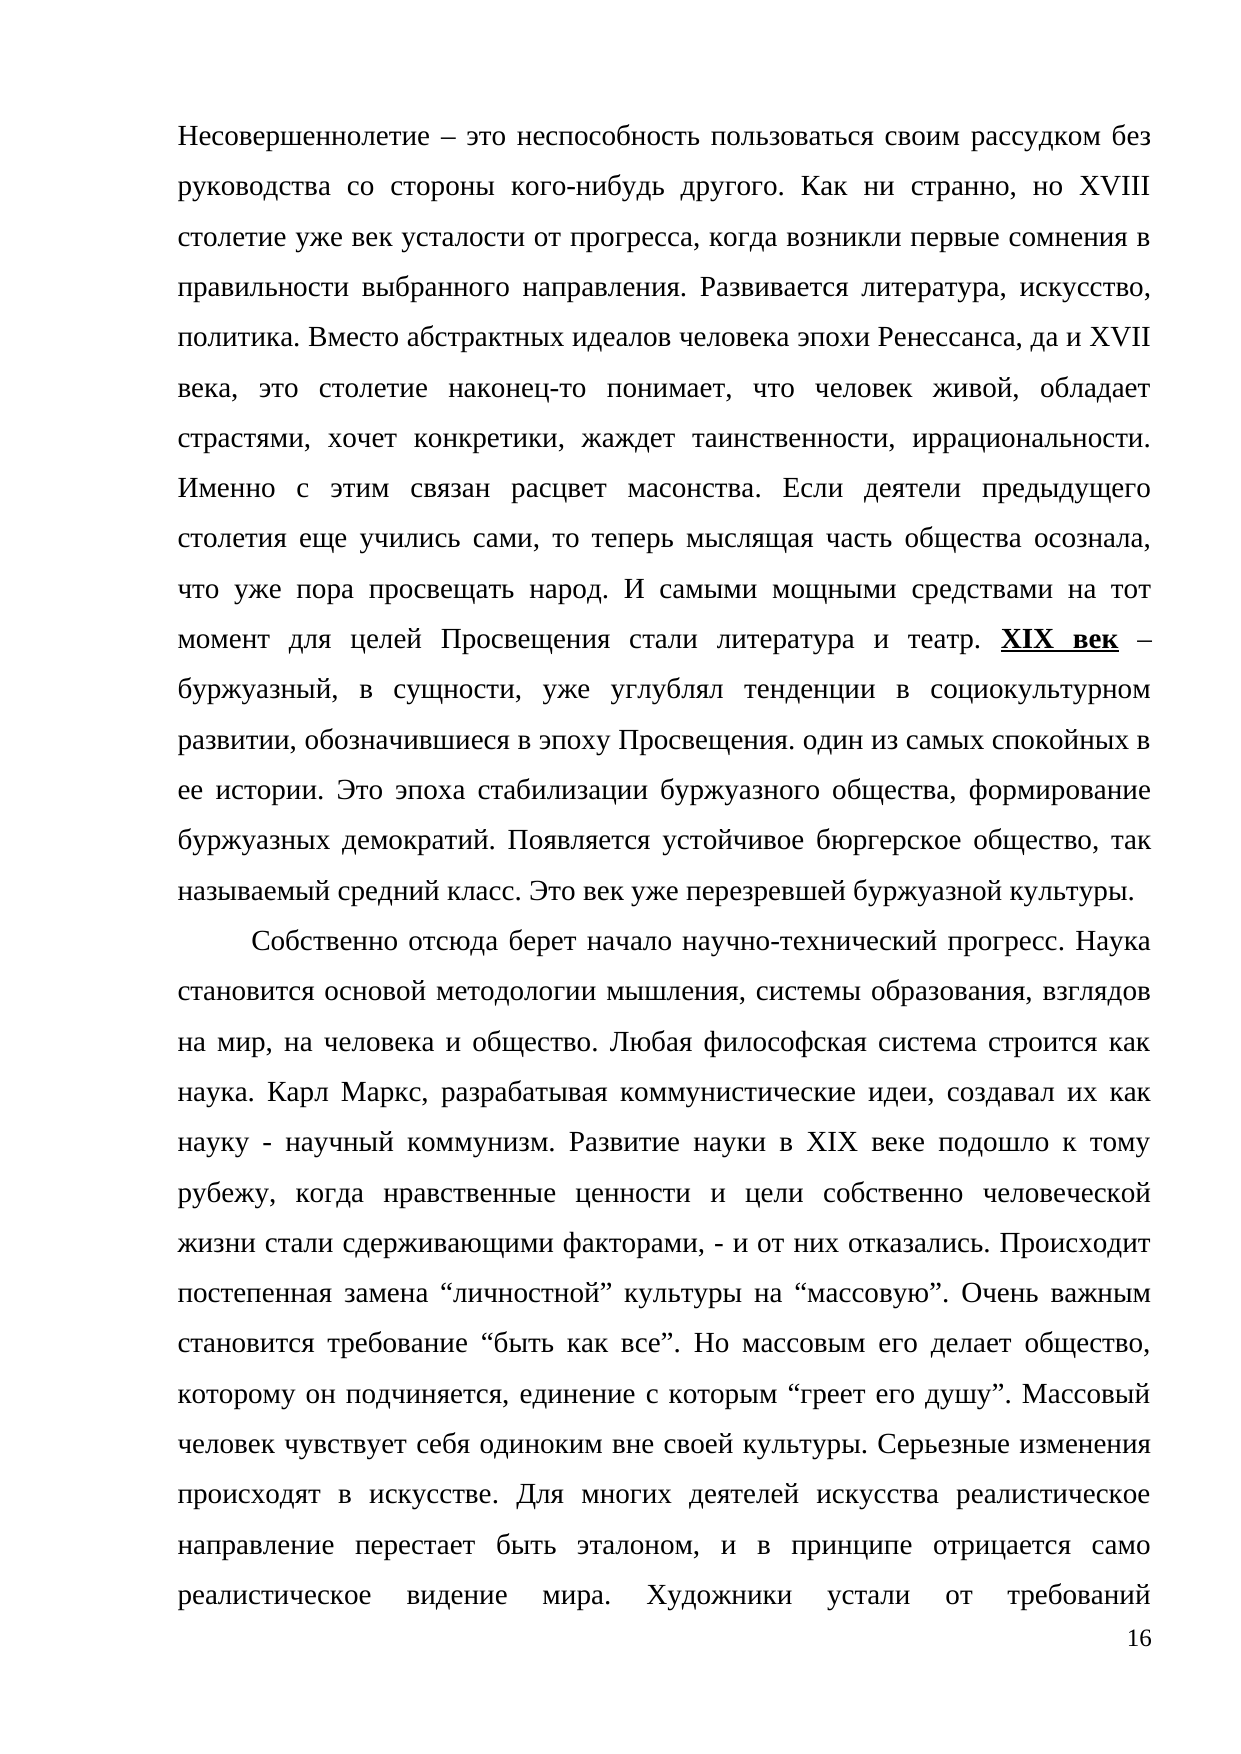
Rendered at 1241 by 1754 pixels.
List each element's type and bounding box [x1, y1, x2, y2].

text [177, 923, 1152, 1611]
text [177, 118, 1152, 906]
